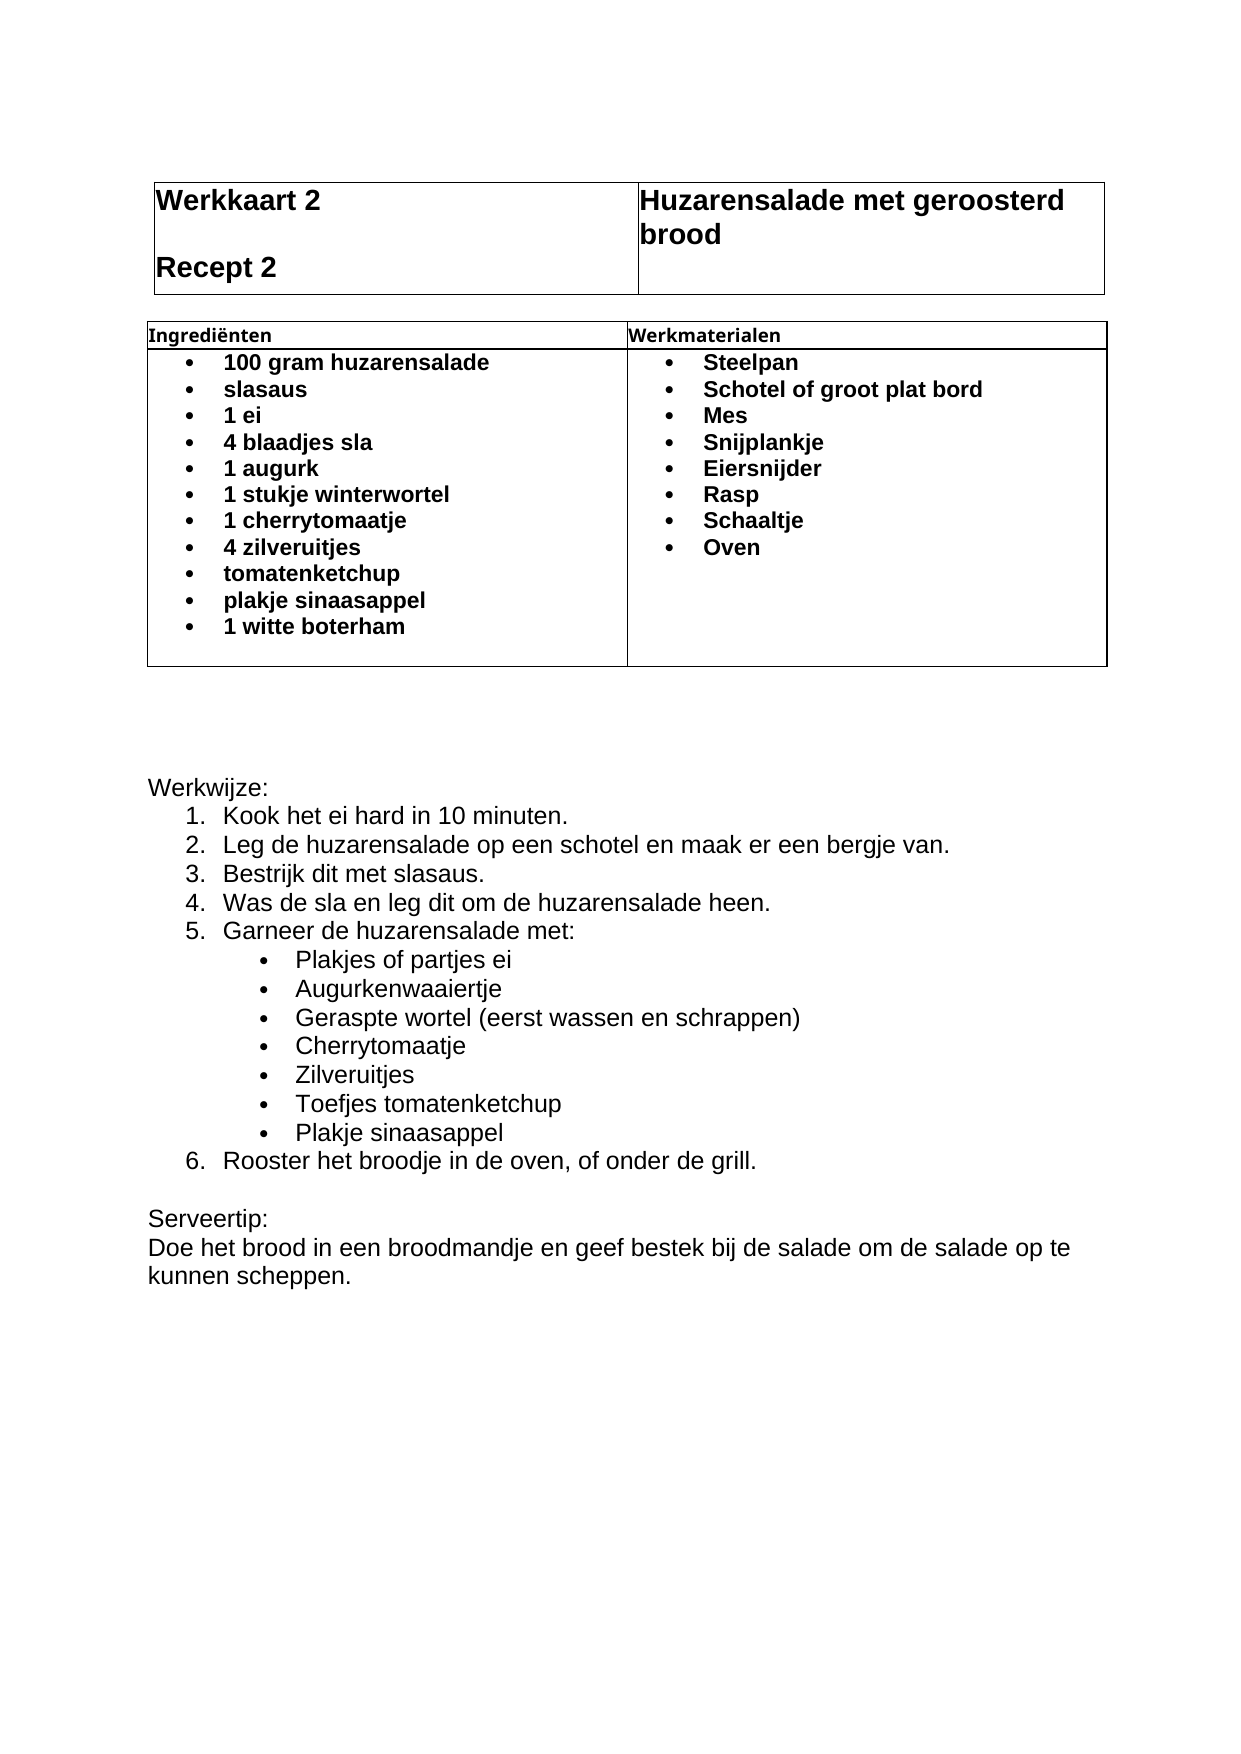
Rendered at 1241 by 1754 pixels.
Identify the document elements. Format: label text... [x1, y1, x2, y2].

list Kook het ei hard in 10 minuten. [185, 801, 1093, 830]
text Werkwijze: [148, 772, 1093, 801]
list Geraspte wortel (eerst wassen en schrappen) [260, 1002, 1093, 1031]
list Cherrytomaatje [260, 1031, 1093, 1060]
list Rooster het broodje in de oven, of onder de grill. [185, 1146, 1093, 1175]
table_cell Steelpan Schotel of groot plat bord Mes Snijplankje Eiersnijder Rasp Schaaltje Oven [628, 350, 1106, 666]
text Serveertip: [148, 1204, 1093, 1232]
list Was de sla en leg dit om de huzarensalade heen. [185, 887, 1093, 916]
list Toefjes tomatenketchup [260, 1089, 1093, 1117]
table_header Ingrediënten [148, 322, 627, 348]
table_cell 100 gram huzarensalade slasaus 1 ei 4 blaadjes sla 1 augurk 1 stukje winterwortel 1 cherrytomaatje 4 zilveruitjes tomatenketchup plakje sinaasappel 1 witte boterham [148, 350, 627, 666]
list Garneer de huzarensalade met: [185, 916, 1093, 945]
list Zilveruitjes [260, 1060, 1093, 1089]
table_header Werkkaart 2 Recept 2 [155, 183, 638, 294]
list Plakjes of partjes ei [260, 945, 1093, 974]
table_header Werkmaterialen [628, 322, 1106, 348]
list Plakje sinaasappel [260, 1117, 1093, 1146]
list Leg de huzarensalade op een schotel en maak er een bergje van. [185, 830, 1093, 859]
list Augurkenwaaiertje [260, 974, 1093, 1002]
text Doe het brood in een broodmandje en geef bestek bij de salade om de salade op te kunnen scheppen. [148, 1232, 1093, 1290]
list Bestrijk dit met slasaus. [185, 859, 1093, 887]
table_header Huzarensalade met geroosterd brood [639, 183, 1104, 294]
